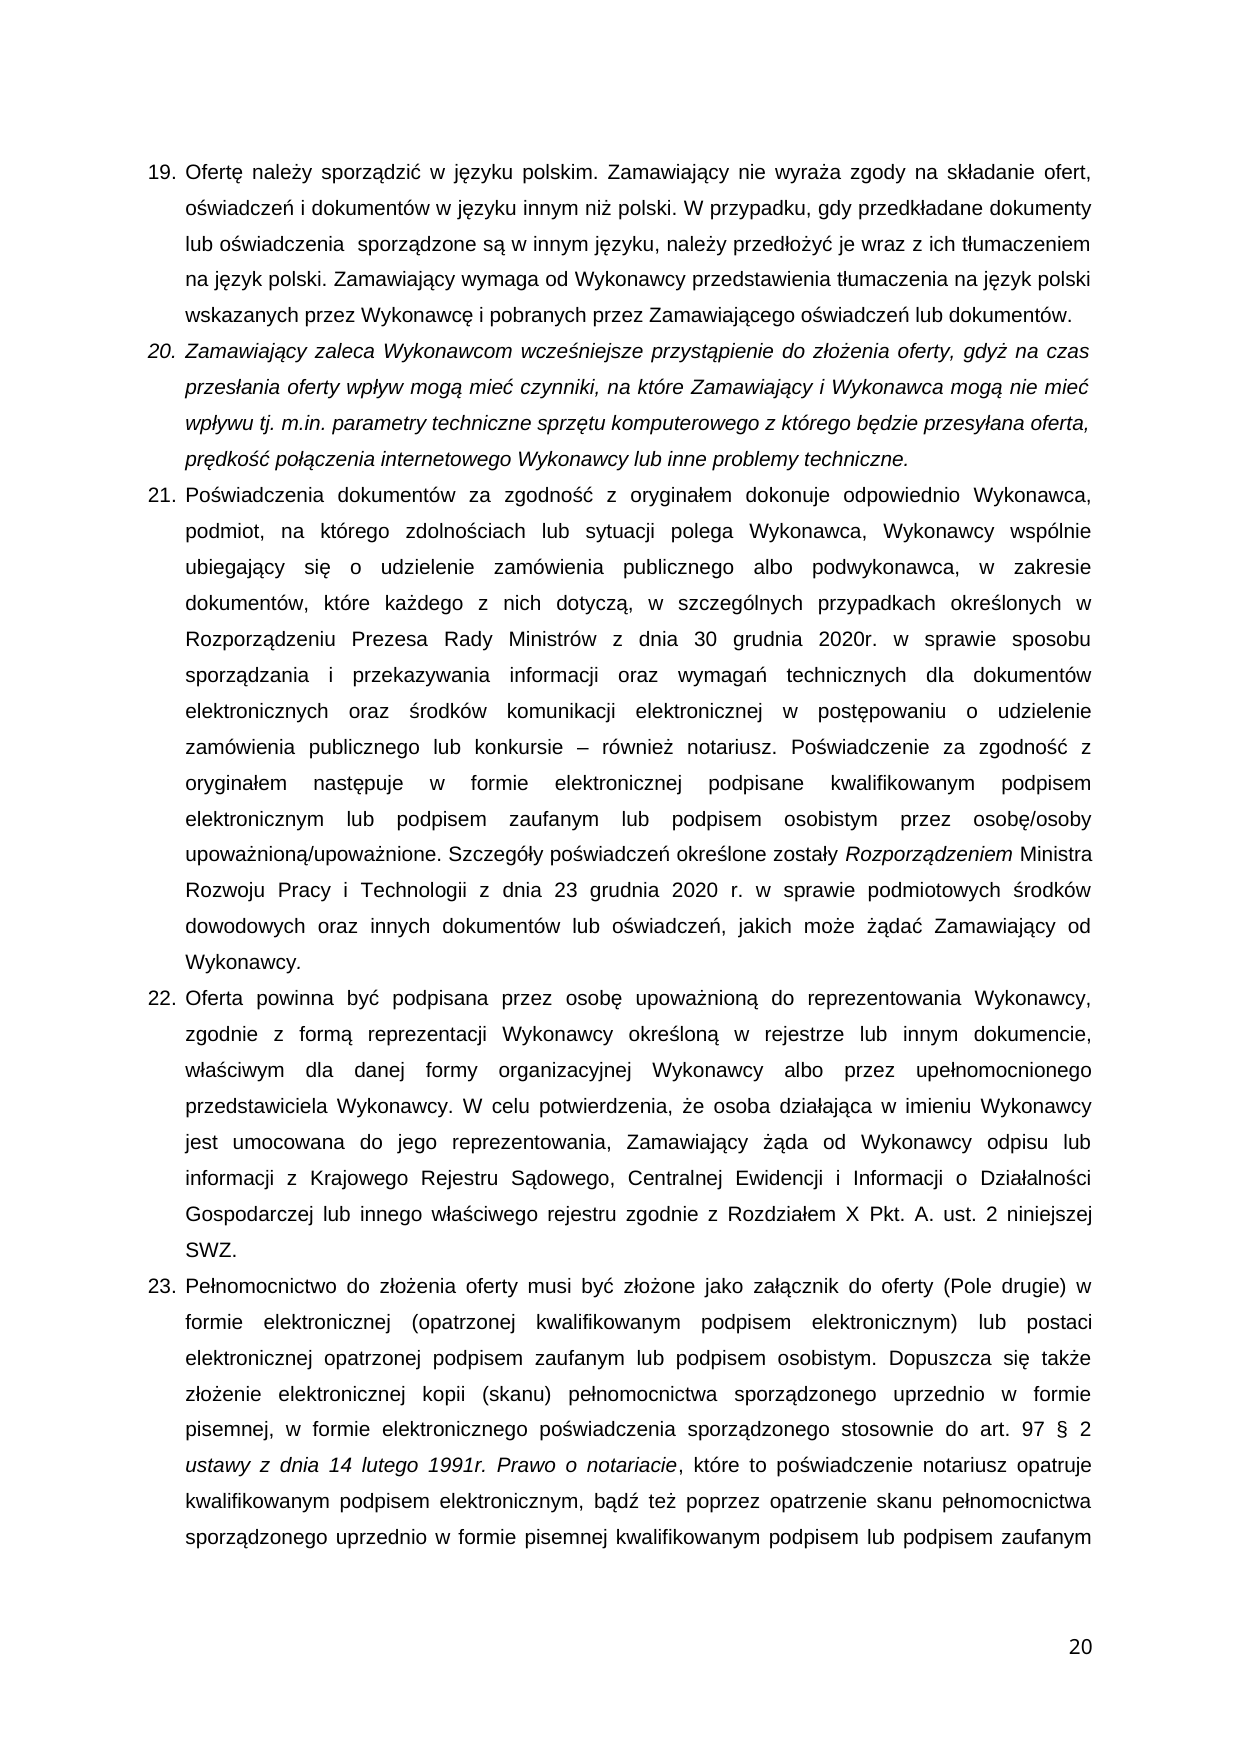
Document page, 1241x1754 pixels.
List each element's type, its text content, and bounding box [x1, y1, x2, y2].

list Poświadczenia dokumentów za zgodność z oryginałem dokonuje odpowiednio Wykonawca, podmiot, na którego zdolnościach lub sytuacji polega Wykonawca, Wykonawcy wspólnie ubiegający się o udzielenie zamówienia publicznego albo podwykonawca, w zakresie dokumentów, które każdego z nich dotyczą, w szczególnych przypadkach określonych w Rozporządzeniu Prezesa Rady Ministrów z dnia 30 grudnia 2020r. w sprawie sposobu sporządzania i przekazywania informacji oraz wymagań technicznych dla dokumentów elektronicznych oraz środków komunikacji elektronicznej w postępowaniu o udzielenie zamówienia publicznego lub konkursie – również notariusz. Poświadczenie za zgodność z oryginałem następuje w formie elektronicznej podpisane kwalifikowanym podpisem elektronicznym lub podpisem zaufanym lub podpisem osobistym przez osobę/osoby upoważnioną/upoważnione. Szczegóły poświadczeń określone zostały Rozporządzeniem Ministra Rozwoju Pracy i Technologii z dnia 23 grudnia 2020 r. w sprawie podmiotowych środków dowodowych oraz innych dokumentów lub oświadczeń, jakich może żądać Zamawiający od Wykonawcy. [148, 483, 1092, 974]
list Oferta powinna być podpisana przez osobę upoważnioną do reprezentowania Wykonawcy, zgodnie z formą reprezentacji Wykonawcy określoną w rejestrze lub innym dokumencie, właściwym dla danej formy organizacyjnej Wykonawcy albo przez upełnomocnionego przedstawiciela Wykonawcy. W celu potwierdzenia, że osoba działająca w imieniu Wykonawcy jest umocowana do jego reprezentowania, Zamawiający żąda od Wykonawcy odpisu lub informacji z Krajowego Rejestru Sądowego, Centralnej Ewidencji i Informacji o Działalności Gospodarczej lub innego właściwego rejestru zgodnie z Rozdziałem X Pkt. A. ust. 2 niniejszej SWZ. [148, 986, 1092, 1262]
list Ofertę należy sporządzić w języku polskim. Zamawiający nie wyraża zgody na składanie ofert, oświadczeń i dokumentów w języku innym niż polski. W przypadku, gdy przedkładane dokumenty lub oświadczenia sporządzone są w innym języku, należy przedłożyć je wraz z ich tłumaczeniem na język polski. Zamawiający wymaga od Wykonawcy przedstawienia tłumaczenia na język polski wskazanych przez Wykonawcę i pobranych przez Zamawiającego oświadczeń lub dokumentów. [148, 159, 1092, 327]
list Zamawiający zaleca Wykonawcom wcześniejsze przystąpienie do złożenia oferty, gdyż na czas przesłania oferty wpływ mogą mieć czynniki, na które Zamawiający i Wykonawca mogą nie mieć wpływu tj. m.in. parametry techniczne sprzętu komputerowego z którego będzie przesyłana oferta, prędkość połączenia internetowego Wykonawcy lub inne problemy techniczne. [148, 339, 1092, 471]
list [148, 1273, 1092, 1549]
